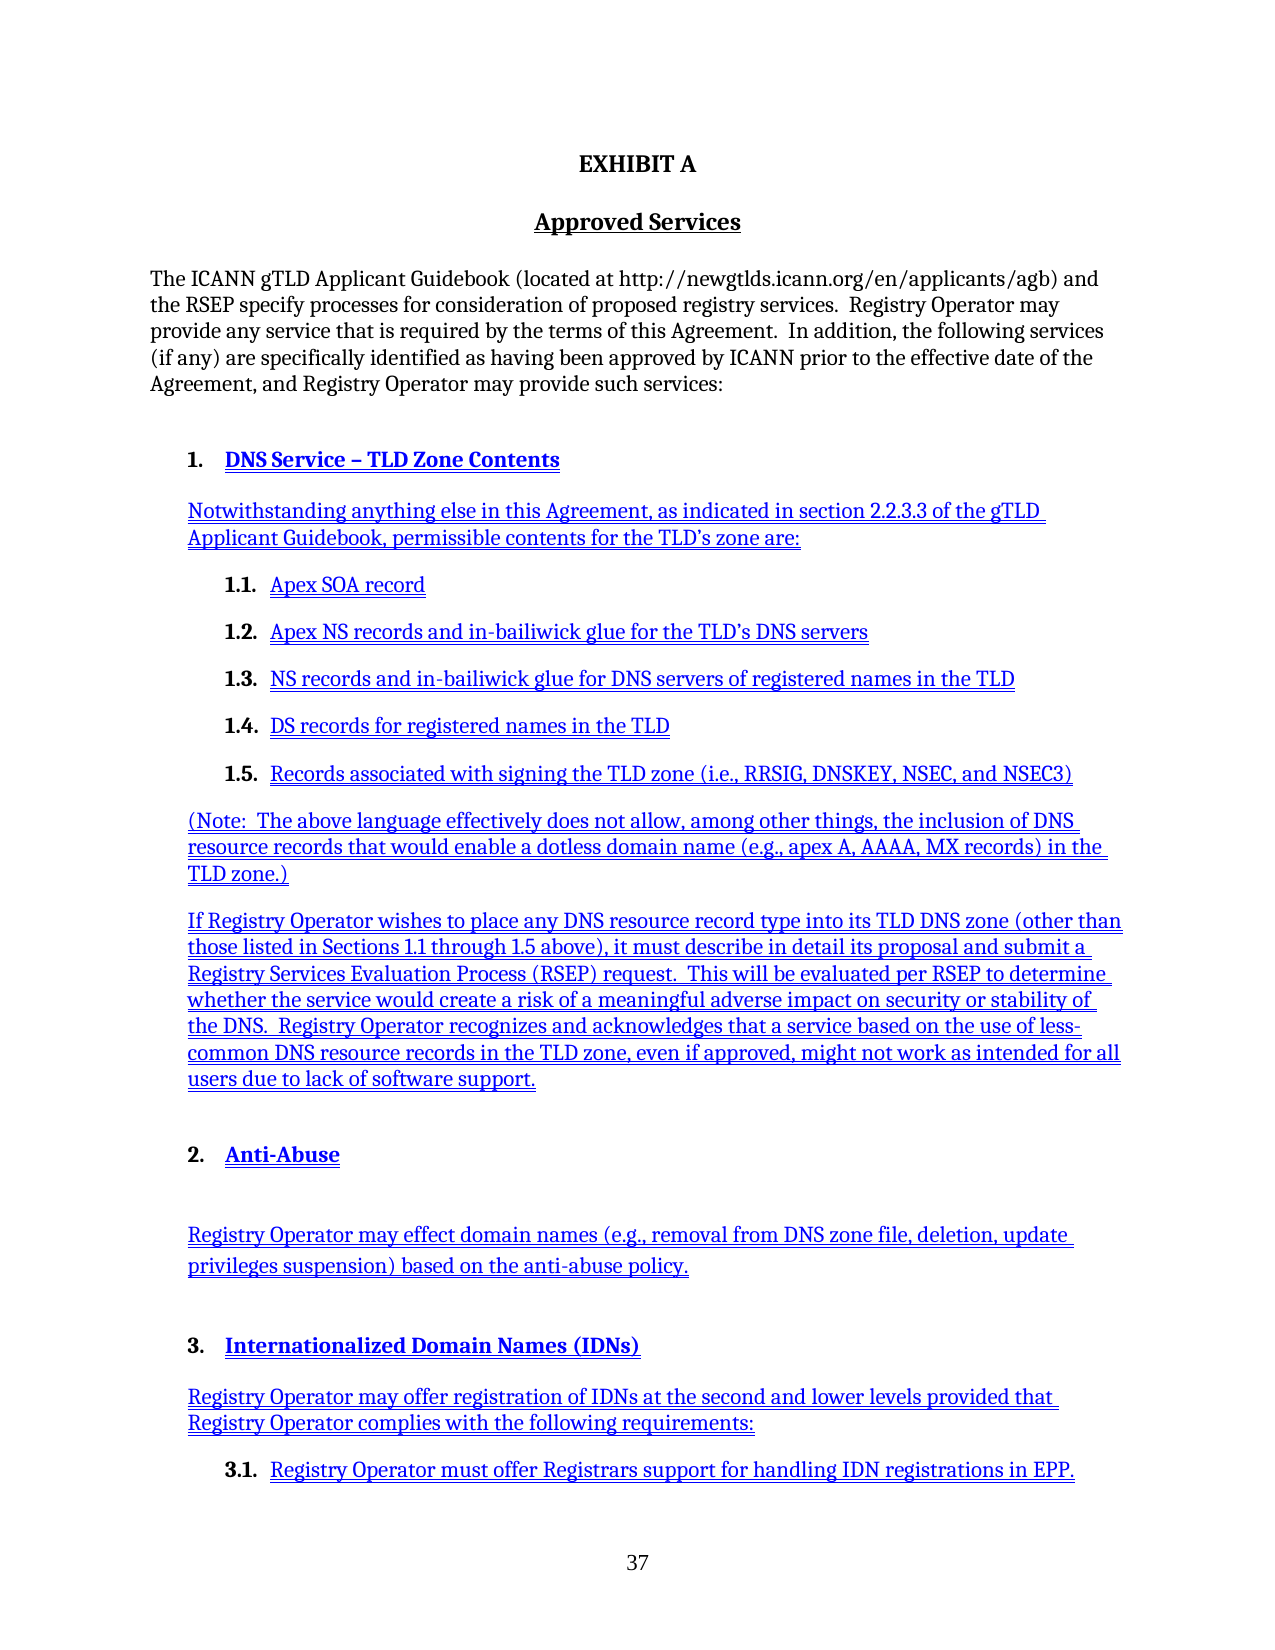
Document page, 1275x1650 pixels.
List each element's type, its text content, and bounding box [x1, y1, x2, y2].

list Internationalized Domain Names (IDNs) [187, 1333, 1125, 1359]
text If Registry Operator wishes to place any DNS resource record type into its TLD DNS zone (other than those listed in Sections 1.1 through 1.5 above), it must describe in detail its proposal and submit a Registry Services Evaluation Process (RSEP) request. This will be evaluated per RSEP to determine whether the service would create a risk of a meaningful adverse impact on security or stability of the DNS. Registry Operator recognizes and acknowledges that a service based on the use of less-common DNS resource records in the TLD zone, even if approved, might not work as intended for all users due to lack of software support. [187, 908, 1125, 1092]
text Registry Operator may offer registration of IDNs at the second and lower levels provided that Registry Operator complies with the following requirements: [187, 1384, 1125, 1436]
list Apex NS records and in-bailiwick glue for the TLD’s DNS servers [225, 619, 1125, 645]
text Registry Operator may effect domain names (e.g., removal from DNS zone file, deletion, update privileges suspension) based on the anti-abuse policy. [187, 1222, 1125, 1279]
list DNS Service – TLD Zone Contents [187, 447, 1125, 473]
text EXHIBIT A Approved Services [150, 150, 1125, 236]
text The ICANN gTLD Applicant Guidebook (located at http://newgtlds.icann.org/en/applicants/agb) and the RSEP specify processes for consideration of proposed registry services. Registry Operator may provide any service that is required by the terms of this Agreement. In addition, the following services (if any) are specifically identified as having been approved by ICANN prior to the effective date of the Agreement, and Registry Operator may provide such services: [150, 265, 1125, 397]
list Anti-Abuse [187, 1142, 1125, 1168]
list Apex SOA record [225, 572, 1125, 598]
list Registry Operator must offer Registrars support for handling IDN registrations in EPP. [225, 1457, 1125, 1484]
text (Note: The above language effectively does not allow, among other things, the inclusion of DNS resource records that would enable a dotless domain name (e.g., apex A, AAAA, MX records) in the TLD zone.) [187, 808, 1125, 887]
list Records associated with signing the TLD zone (i.e., RRSIG, DNSKEY, NSEC, and NSEC3) [225, 761, 1125, 787]
text Notwithstanding anything else in this Agreement, as indicated in section 2.2.3.3 of the gTLD Applicant Guidebook, permissible contents for the TLD’s zone are: [187, 498, 1125, 551]
list NS records and in-bailiwick glue for DNS servers of registered names in the TLD [225, 666, 1125, 692]
list DS records for registered names in the TLD [225, 713, 1125, 740]
